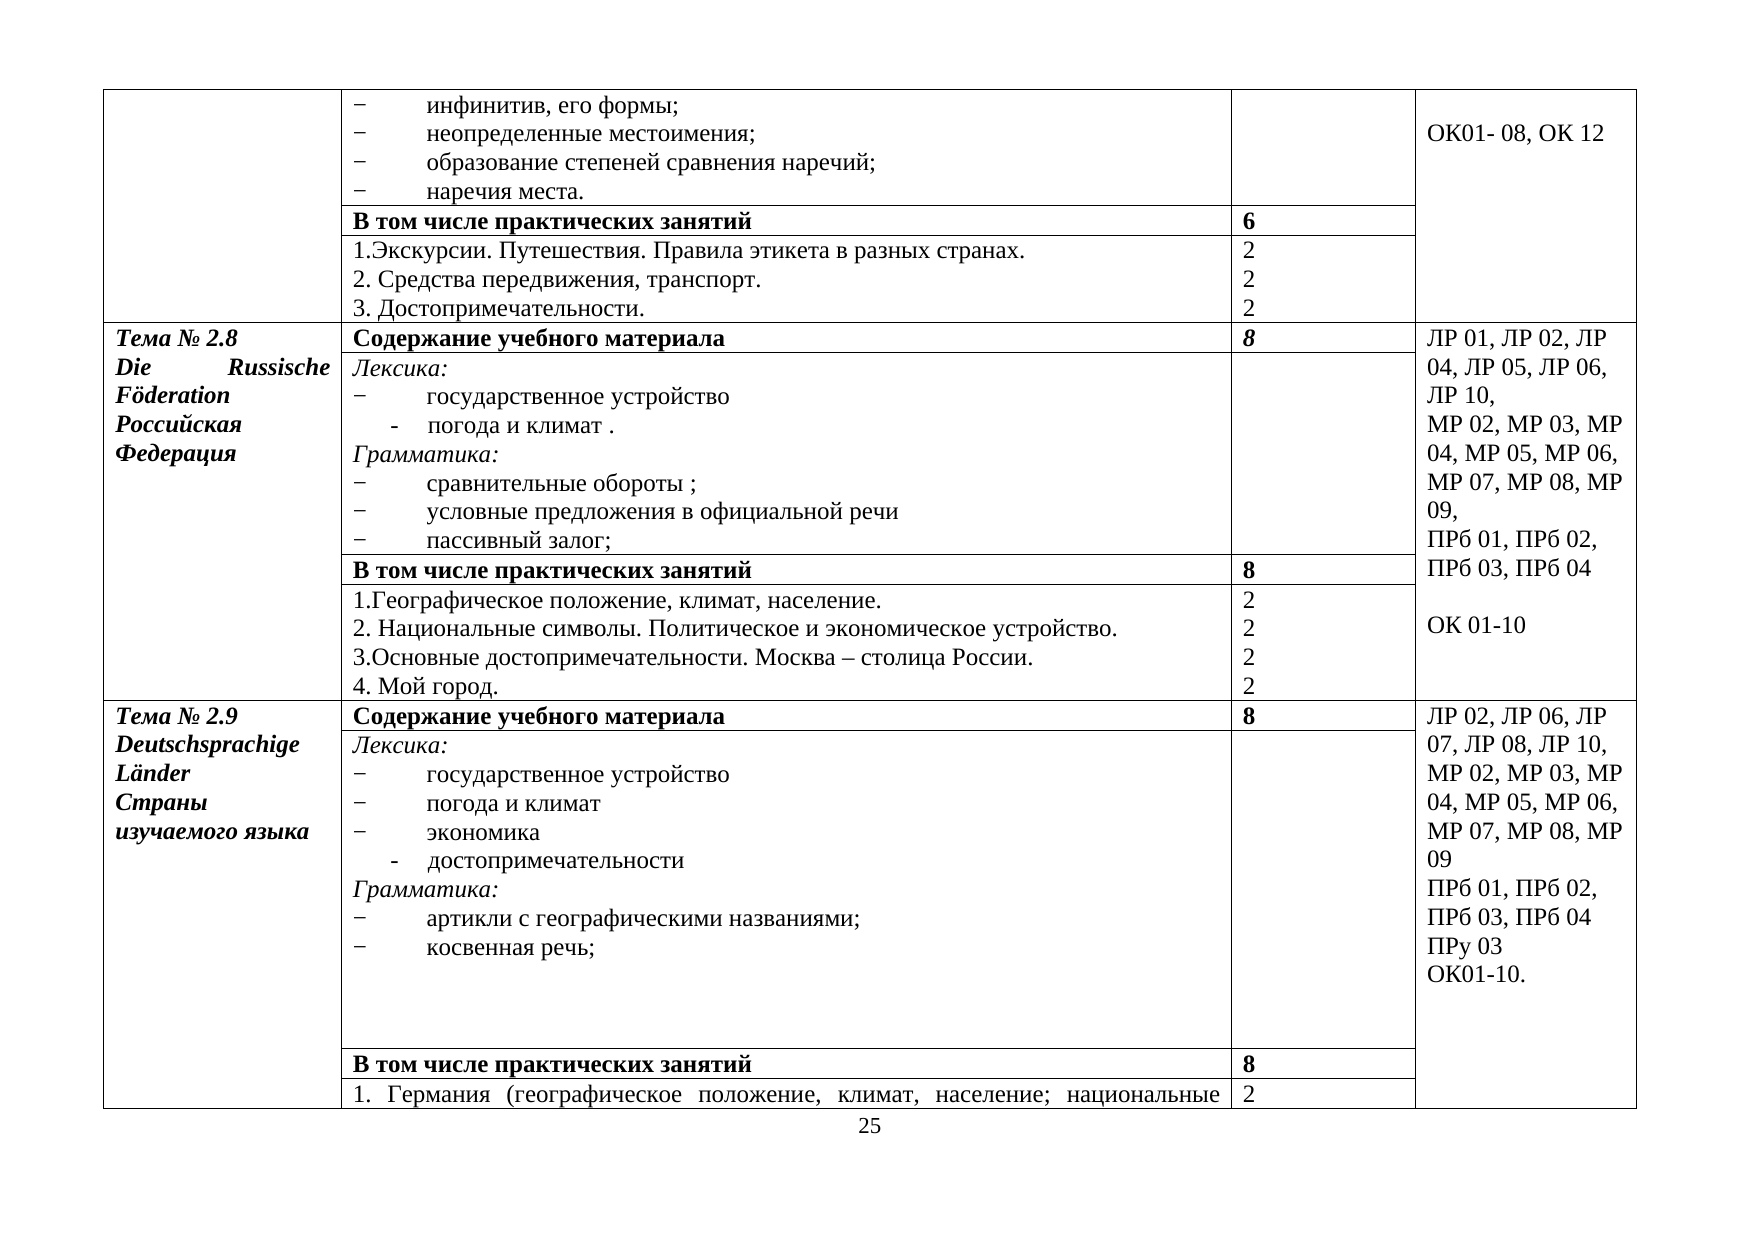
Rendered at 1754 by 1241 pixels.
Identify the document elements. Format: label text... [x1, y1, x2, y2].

table_cell 8 [1232, 323, 1415, 352]
table_cell 1.Географическое положение, климат, население. 2. Национальные символы. Политическое и экономическое устройство. 3.Основные достопримечательности. Москва – столица России. 4. Мой город. [342, 585, 1231, 700]
table_cell 8 [1232, 701, 1415, 729]
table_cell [342, 90, 1231, 205]
table_cell В том числе практических занятий [342, 206, 1231, 234]
table_cell Лексика: − государственное устройство погода и климат . Грамматика: − сравнительные обороты ; − условные предложения в официальной речи − пассивный залог; [342, 353, 1231, 554]
table_cell 2 2 2 2 [1232, 1079, 1415, 1107]
table_cell [1232, 90, 1415, 205]
table_cell 2 2 2 2 [1232, 585, 1415, 700]
table_cell 8 [1232, 555, 1415, 584]
table_cell 2 2 2 [1232, 236, 1415, 322]
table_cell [342, 1079, 1231, 1107]
table_cell Содержание учебного материала [342, 323, 1231, 352]
table_cell В том числе практических занятий [342, 1049, 1231, 1078]
table_cell ЛР 02, ЛР 06, ЛР 07, ЛР 08, ЛР 10, МР 02, МР 03, МР 04, МР 05, МР 06, МР 07, МР 08, МР 09 ПРб 01, ПРб 02, ПРб 03, ПРб 04 ПРу 03 ОК01-10. [1416, 701, 1636, 1107]
table_cell 6 [1232, 206, 1415, 234]
table_cell Тема № 2.8 Die Russische Fӧderation Российская Федерация [104, 323, 341, 700]
table_cell 1.Экскурсии. Путешествия. Правила этикета в разных странах. 2. Средства передвижения, транспорт. 3. Достопримечательности. [342, 236, 1231, 322]
table_cell [1232, 353, 1415, 554]
table_cell [1232, 731, 1415, 1048]
table_cell Содержание учебного материала [342, 701, 1231, 729]
table_cell ЛР 01, ЛР 02, ЛР 04, ЛР 05, ЛР 06, ЛР 10, МР 02, МР 03, МР 04, МР 05, МР 06, МР 07, МР 08, МР 09, ПРб 01, ПРб 02, ПРб 03, ПРб 04 ОК 01-10 [1416, 323, 1636, 700]
table_cell Лексика: − государственное устройство − погода и климат − экономика достопримечательности Грамматика: − артикли с географическими названиями; − косвенная речь; [342, 731, 1231, 1048]
table_cell В том числе практических занятий [342, 555, 1231, 584]
table_cell 8 [1232, 1049, 1415, 1078]
table_cell Тема № 2.9 Deutschsprachige Lӓnder Страны изучаемого языка [104, 701, 341, 1107]
